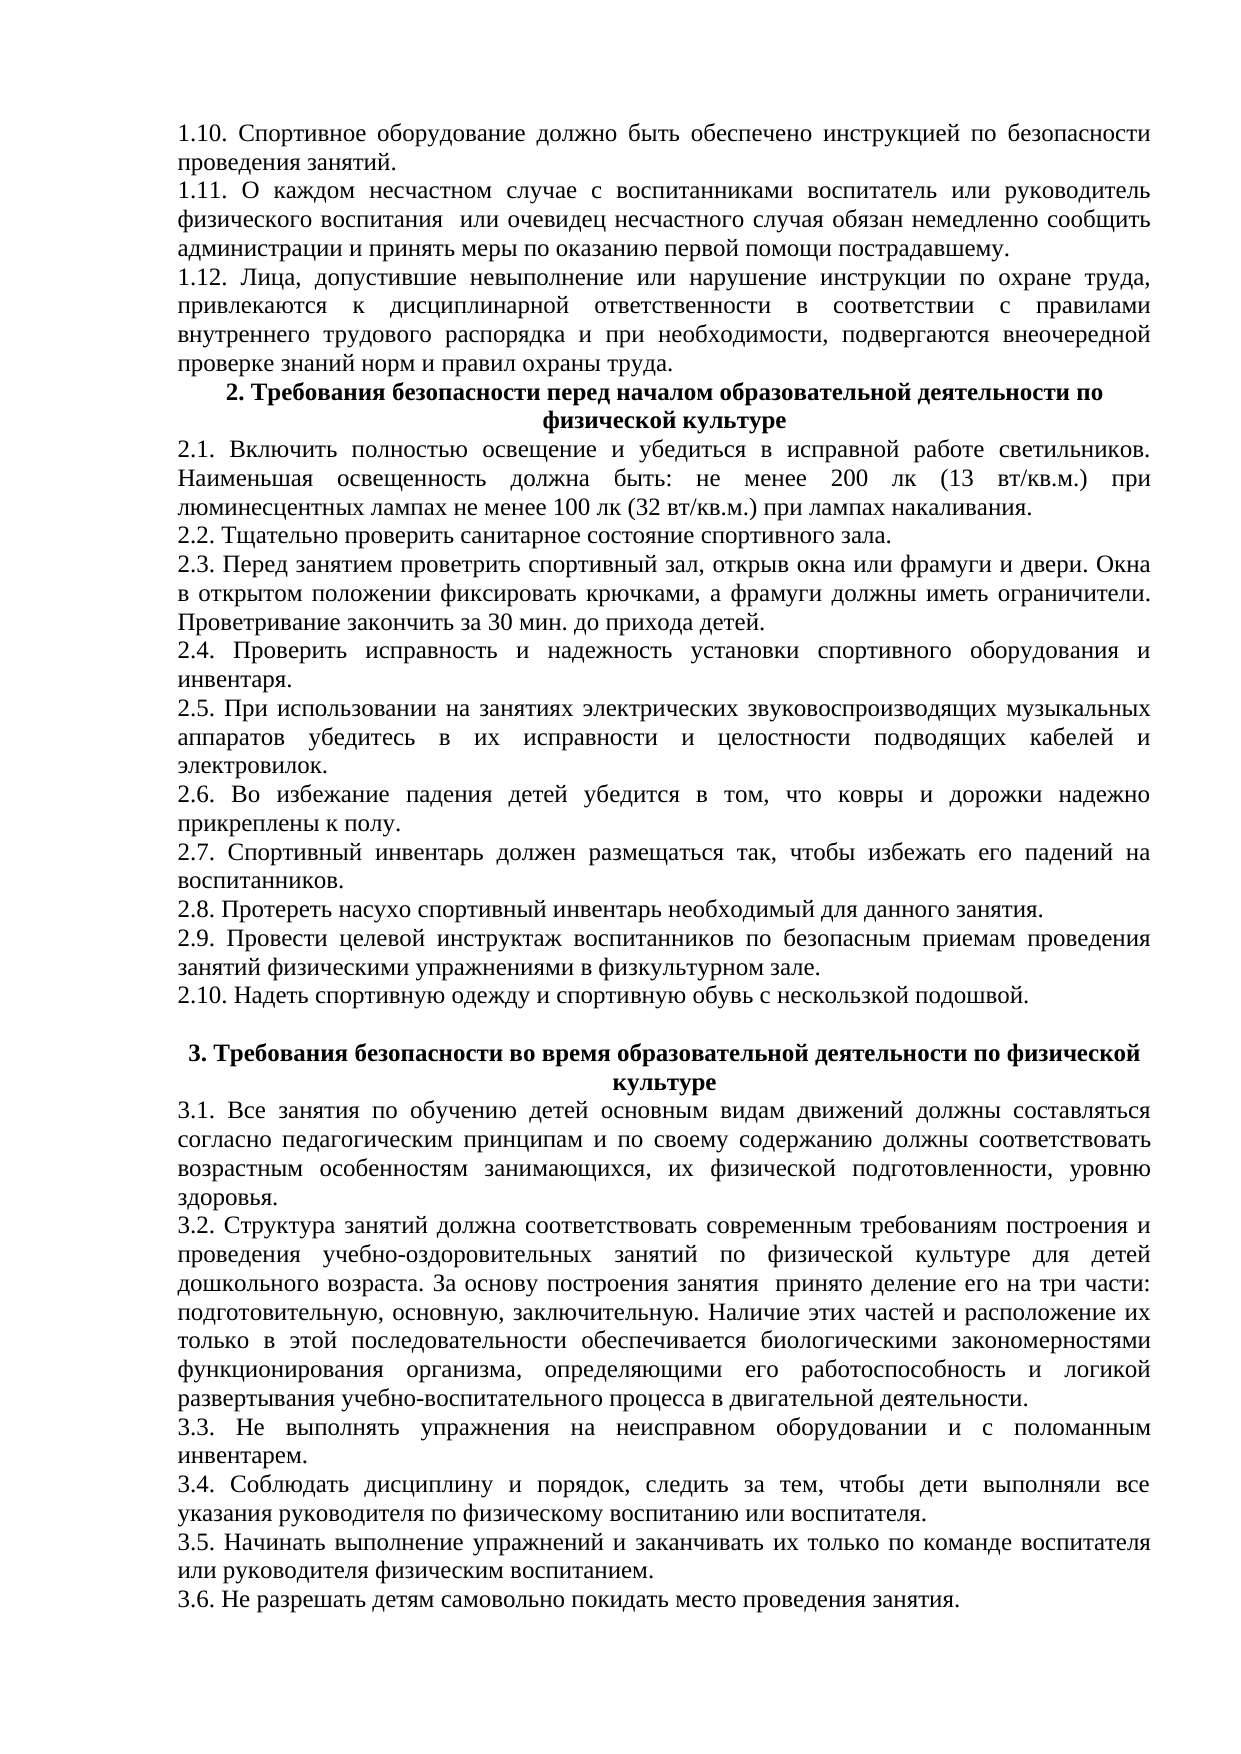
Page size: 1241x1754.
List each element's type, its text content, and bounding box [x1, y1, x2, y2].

text 3.3. Не выполнять упражнения на неисправном оборудовании и с поломанным инвентарем. [177, 1412, 1152, 1469]
text 3.5. Начинать выполнение упражнений и заканчивать их только по команде воспитателя или руководителя физическим воспитанием. [177, 1527, 1152, 1584]
text 2.1. Включить полностью освещение и убедиться в исправной работе светильников. Наименьшая освещенность должна быть: не менее 200 лк (13 вт/кв.м.) при люминесцентных лампах не менее 100 лк (32 вт/кв.м.) при лампах накаливания. [177, 434, 1152, 521]
text 2.5. При использовании на занятиях электрических звуковоспроизводящих музыкальных аппаратов убедитесь в их исправности и целостности подводящих кабелей и электровилок. [177, 693, 1152, 779]
text 1.12. Лица, допустившие невыполнение или нарушение инструкции по охране труда, привлекаются к дисциплинарной ответственности в соответствии с правилами внутреннего трудового распорядка и при необходимости, подвергаются внеочередной проверке знаний норм и правил охраны труда. [177, 262, 1152, 377]
text 2.4. Проверить исправность и надежность установки спортивного оборудования и инвентаря. [177, 636, 1152, 693]
text 3.6. Не разрешать детям самовольно покидать место проведения занятия. [177, 1584, 1152, 1613]
text 2.9. Провести целевой инструктаж воспитанников по безопасным приемам проведения занятий физическими упражнениями в физкультурном зале. [177, 923, 1152, 981]
text 2.6. Во избежание падения детей убедится в том, что ковры и дорожки надежно прикреплены к полу. [177, 779, 1152, 837]
text 3. Требования безопасности во время образовательной деятельности по физической культуре [177, 1038, 1152, 1096]
text 3.1. Все занятия по обучению детей основным видам движений должны составляться согласно педагогическим принципам и по своему содержанию должны соответствовать возрастным особенностям занимающихся, их физической подготовленности, уровню здоровья. [177, 1096, 1152, 1211]
text 3.4. Соблюдать дисциплину и порядок, следить за тем, чтобы дети выполняли все указания руководителя по физическому воспитанию или воспитателя. [177, 1469, 1152, 1527]
text 2.8. Протереть насухо спортивный инвентарь необходимый для данного занятия. [177, 894, 1152, 923]
text 2.2. Тщательно проверить санитарное состояние спортивного зала. [177, 521, 1152, 549]
text 3.2. Структура занятий должна соответствовать современным требованиям построения и проведения учебно-оздоровительных занятий по физической культуре для детей дошкольного возраста. За основу построения занятия принято деление его на три части: подготовительную, основную, заключительную. Наличие этих частей и расположение их только в этой последовательности обеспечивается биологическими закономерностями функционирования организма, определяющими его работоспособность и логикой развертывания учебно-воспитательного процесса в двигательной деятельности. [177, 1211, 1152, 1412]
text 2.3. Перед занятием проветрить спортивный зал, открыв окна или фрамуги и двери. Окна в открытом положении фиксировать крючками, а фрамуги должны иметь ограничители. Проветривание закончить за 30 мин. до прихода детей. [177, 549, 1152, 636]
text 2. Требования безопасности перед началом образовательной деятельности по физической культуре [177, 377, 1152, 434]
text 2.10. Надеть спортивную одежду и спортивную обувь с нескользкой подошвой. [177, 981, 1152, 1009]
text 2.7. Спортивный инвентарь должен размещаться так, чтобы избежать его падений на воспитанников. [177, 837, 1152, 894]
text 1.10. Спортивное оборудование должно быть обеспечено инструкцией по безопасности проведения занятий. [177, 118, 1152, 176]
text 1.11. О каждом несчастном случае с воспитанниками воспитатель или руководитель физического воспитания или очевидец несчастного случая обязан немедленно сообщить администрации и принять меры по оказанию первой помощи пострадавшему. [177, 176, 1152, 262]
